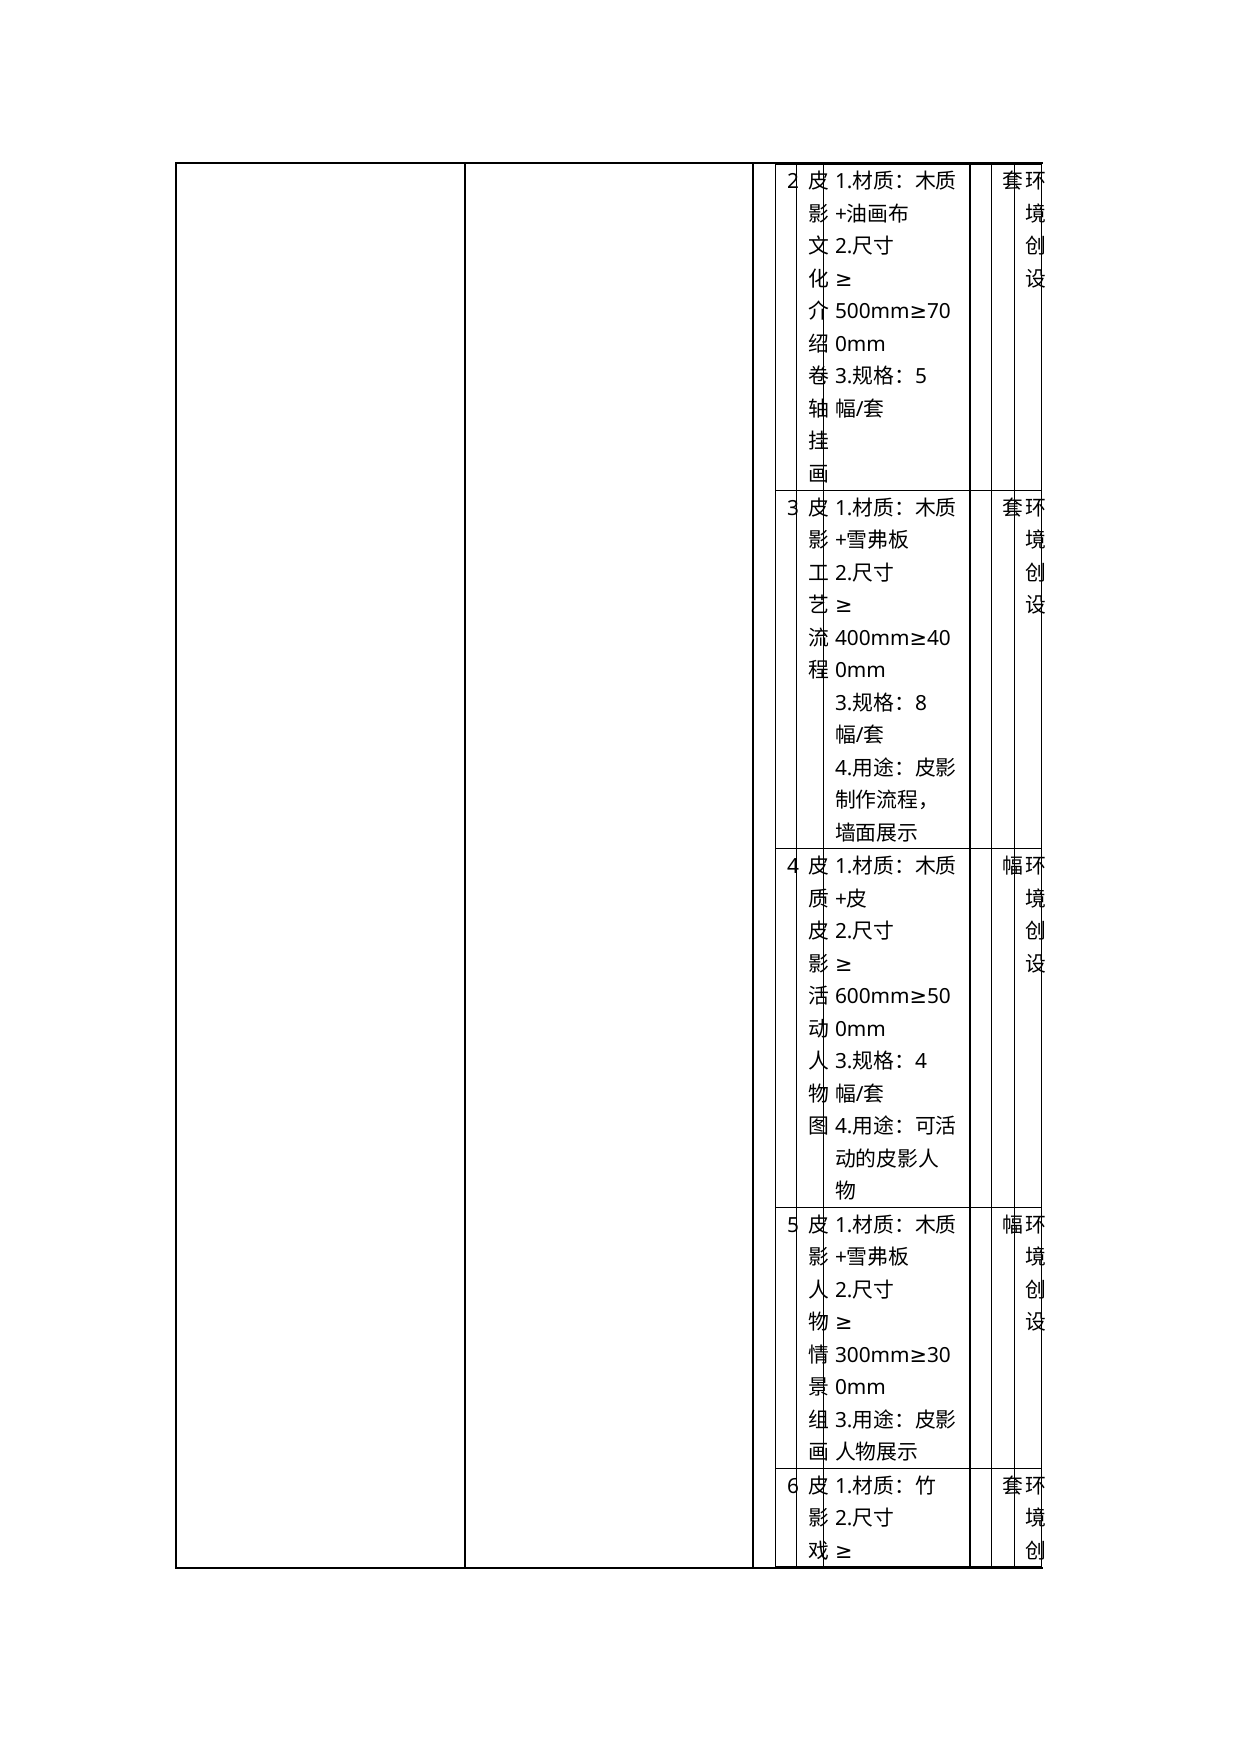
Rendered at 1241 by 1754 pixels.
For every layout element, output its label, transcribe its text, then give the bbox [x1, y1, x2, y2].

table_cell [992, 165, 1014, 490]
table_cell [1015, 1208, 1041, 1468]
table_cell [971, 165, 991, 490]
table_cell [992, 849, 1014, 1207]
table_cell [797, 1469, 823, 1566]
table_cell [824, 1469, 969, 1566]
table_cell [776, 1208, 796, 1468]
table_cell [797, 165, 823, 490]
table_cell [776, 1469, 796, 1566]
table_cell 1 [177, 164, 464, 1567]
table_cell [797, 1208, 823, 1468]
table_cell [797, 849, 823, 1207]
table_cell [1015, 1469, 1041, 1566]
table_cell [824, 849, 969, 1207]
table_cell [992, 1208, 1014, 1468]
table_cell [776, 849, 796, 1207]
table_cell [797, 491, 823, 848]
table_cell [971, 849, 991, 1207]
table_cell [1015, 491, 1041, 848]
table_cell [824, 1208, 969, 1468]
table_cell [776, 491, 796, 848]
table_cell [790, 1485, 796, 1492]
table_cell [1015, 165, 1041, 490]
table_cell [992, 491, 1014, 848]
table_cell [1015, 849, 1041, 1207]
table_cell [776, 165, 796, 490]
table_cell [466, 164, 752, 1567]
table_cell [754, 164, 775, 1567]
table_cell [971, 1469, 991, 1566]
table_cell [824, 165, 969, 490]
table_cell [971, 1208, 991, 1468]
table_cell [992, 1469, 1014, 1566]
table_cell [824, 491, 969, 848]
table_cell [971, 491, 991, 848]
